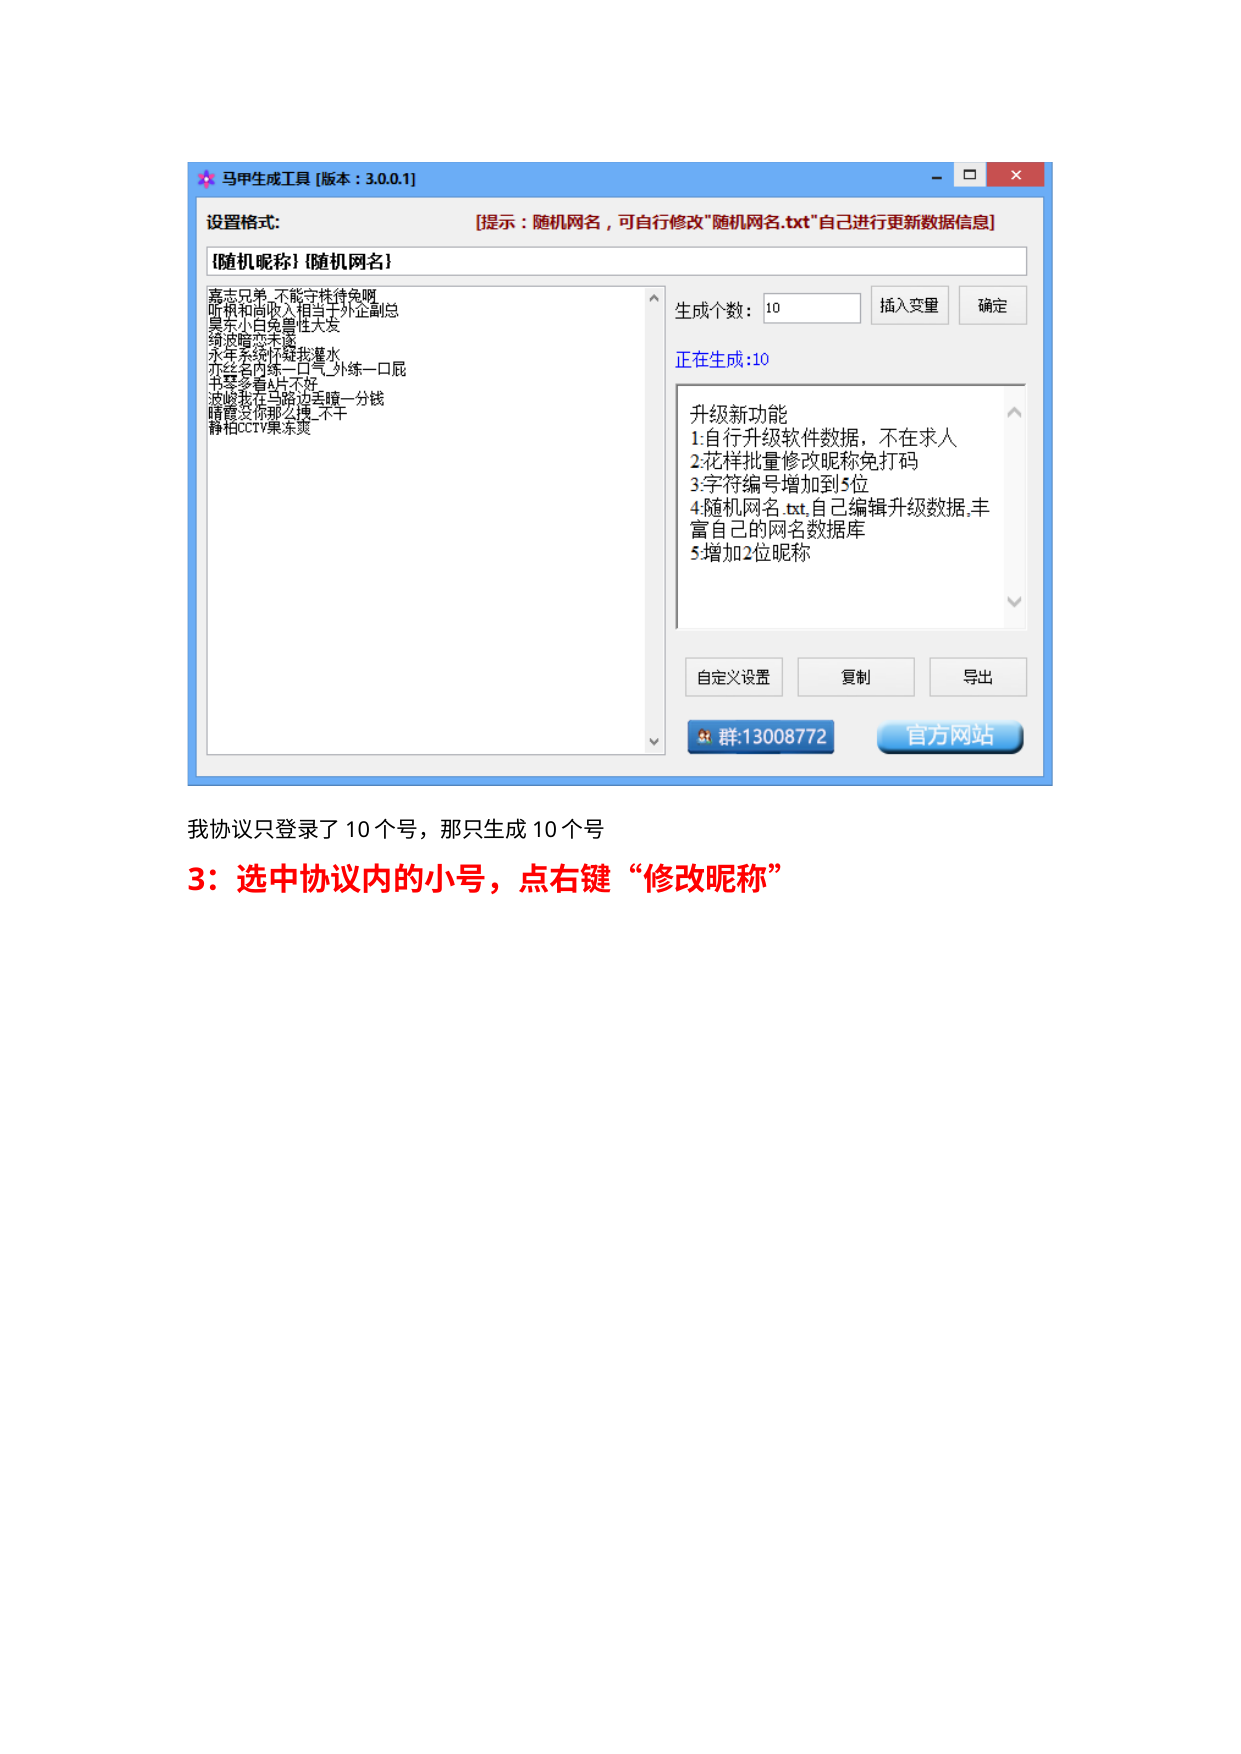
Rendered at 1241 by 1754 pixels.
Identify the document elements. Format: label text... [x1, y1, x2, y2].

text 我协议只登录了10个号，那只生成10个号 [187, 812, 1053, 844]
text 3：选中协议内的小号，点右键“修改昵称” [187, 844, 1053, 909]
picture [187, 162, 1053, 786]
